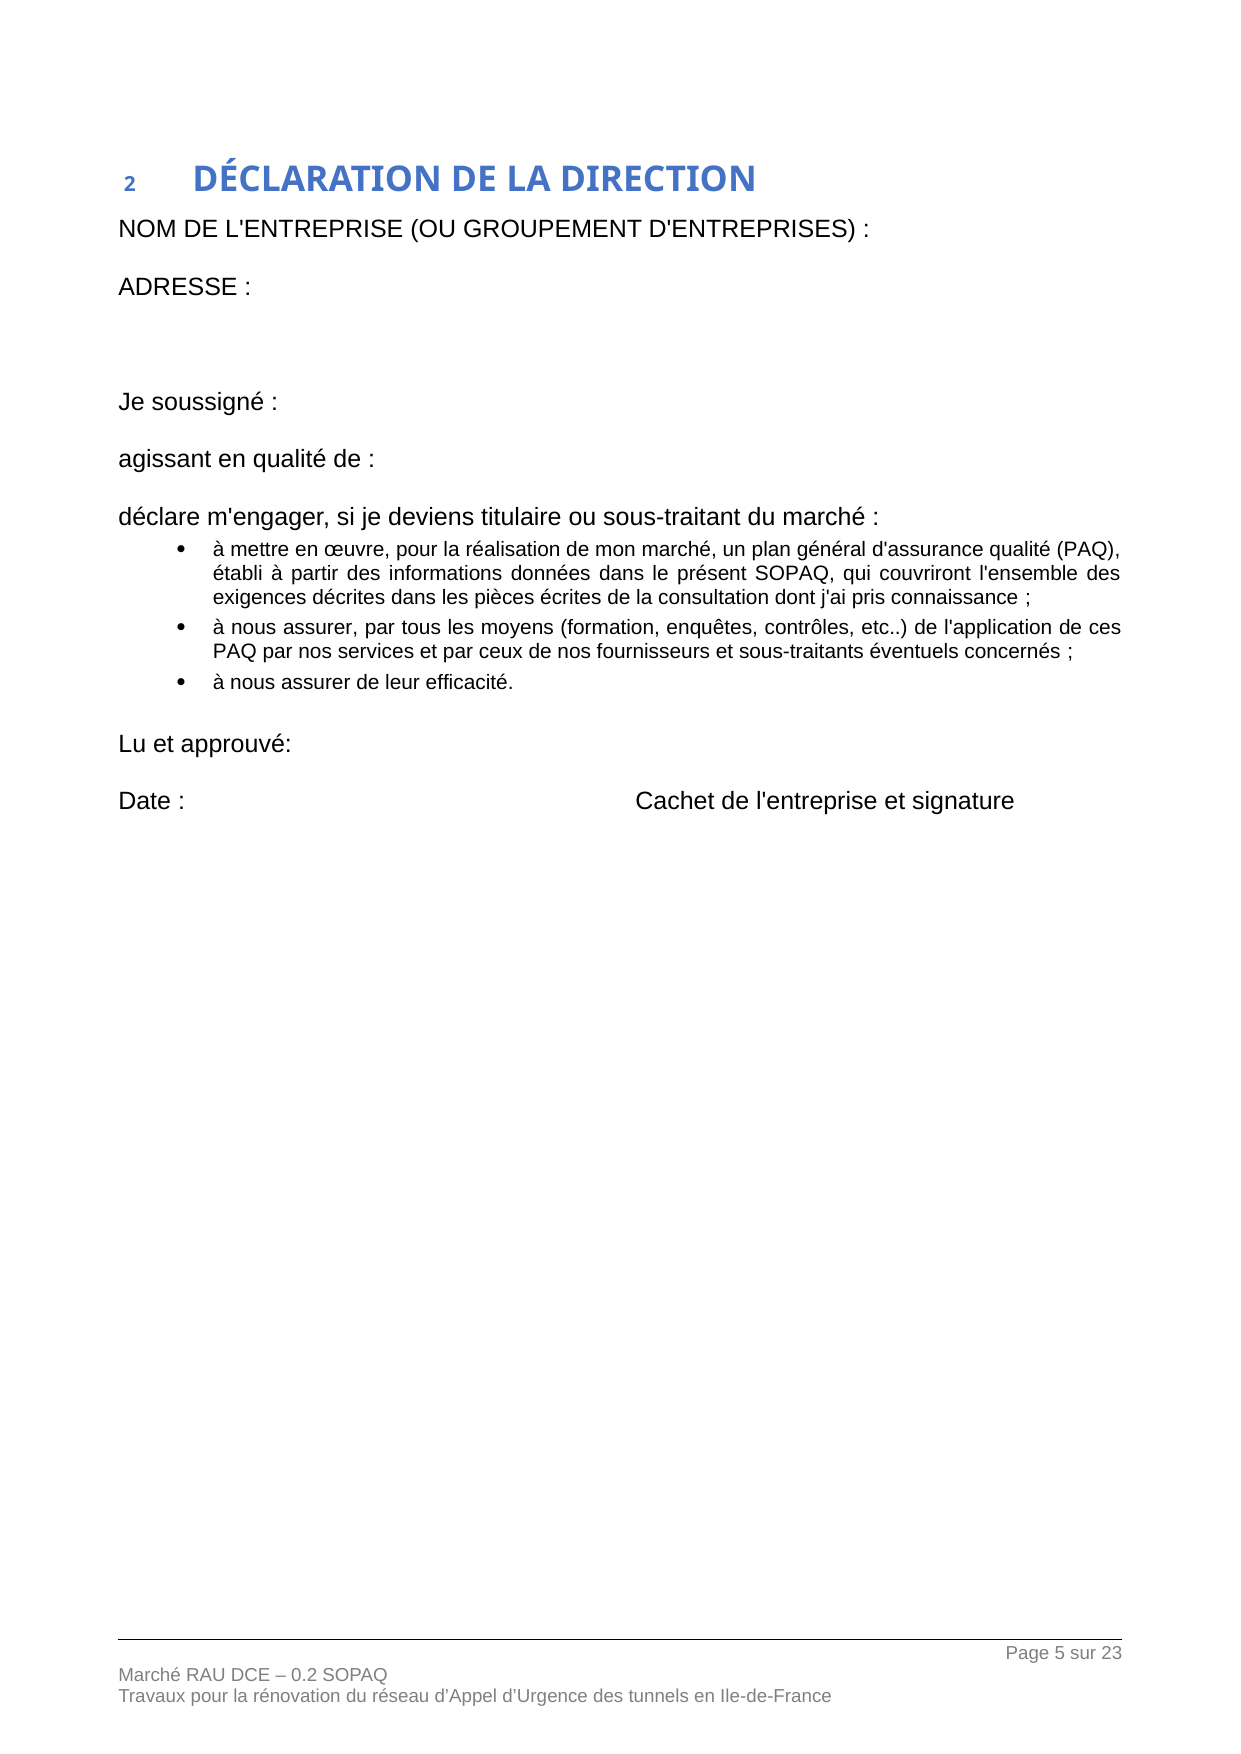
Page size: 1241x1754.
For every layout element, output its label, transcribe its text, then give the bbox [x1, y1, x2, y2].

text à mettre en œuvre, pour la réalisation de mon marché, un plan général d'assurance qualité (PAQ), établi à partir des informations données dans le présent SOPAQ, qui couvriront l'ensemble des exigences décrites dans les pièces écrites de la consultation dont j'ai pris connaissance ; [177, 537, 1122, 609]
text à nous assurer de leur efficacité. [177, 669, 1122, 693]
subtitle Déclaration de la direction [118, 154, 1122, 202]
text agissant en qualité de : [118, 444, 1122, 473]
text à nous assurer, par tous les moyens (formation, enquêtes, contrôles, etc..) de l'application de ces PAQ par nos services et par ceux de nos fournisseurs et sous-traitants éventuels concernés ; [177, 615, 1122, 663]
text ADRESSE : [118, 272, 1122, 301]
text Je soussigné : [118, 387, 1122, 416]
text NOM DE L'ENTREPRISE (OU GROUPEMENT D'ENTREPRISES) : [118, 214, 1122, 243]
text déclare m'engager, si je deviens titulaire ou sous-traitant du marché : [118, 502, 1122, 531]
text Date : Cachet de l'entreprise et signature [118, 786, 1122, 815]
text Lu et approuvé: [118, 728, 1122, 757]
